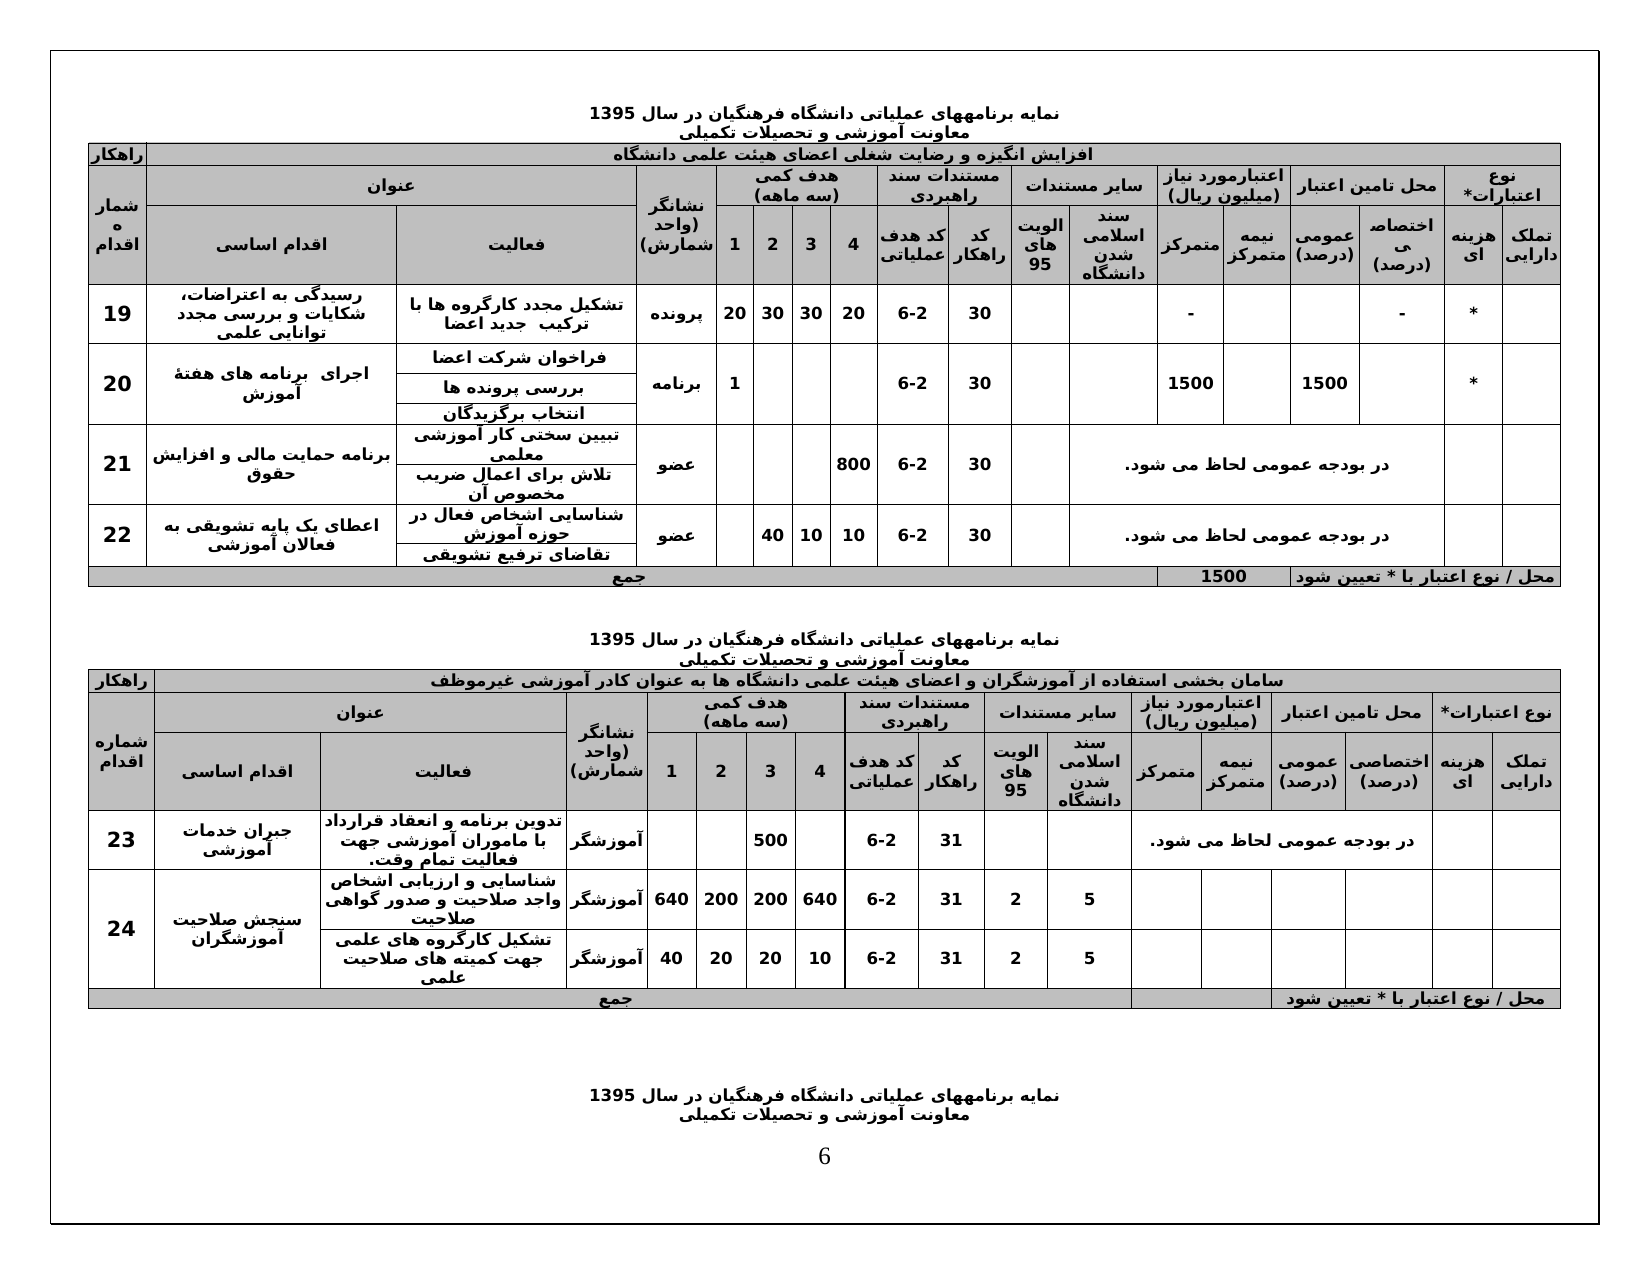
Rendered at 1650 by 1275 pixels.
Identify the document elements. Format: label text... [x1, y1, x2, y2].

table_cell برنامه [637, 344, 716, 424]
table_cell [1132, 870, 1201, 928]
table_cell [717, 505, 753, 566]
text نمایه برنامههای عملیاتی دانشگاه فرهنگیان در سال 1395 [89, 104, 1560, 123]
table_cell [1012, 285, 1069, 343]
table_cell 4 [831, 206, 877, 284]
table_cell 1500 [1158, 567, 1290, 586]
table_cell [717, 425, 753, 503]
table_cell تلاش برای اعمال ضریب مخصوص آن [397, 465, 636, 503]
table_cell 5 [1048, 930, 1131, 988]
table_cell [1493, 811, 1560, 869]
table_cell 21 [89, 425, 146, 503]
table_cell در بودجه عمومی لحاظ می شود. [1132, 811, 1432, 869]
table_cell [1224, 285, 1290, 343]
table_cell [1202, 870, 1271, 928]
table_cell [1272, 870, 1345, 928]
table_cell اعطای یک پایه تشویقی به فعالان آموزشی [147, 505, 396, 566]
table_cell 19 [89, 285, 146, 343]
table_cell 200 [697, 870, 746, 928]
table_cell [1012, 344, 1069, 424]
table_header راهکار [89, 670, 154, 692]
table_cell * [1445, 285, 1502, 343]
table_cell [1012, 505, 1069, 566]
table_cell در بودجه عمومی لحاظ می شود. [1070, 425, 1444, 503]
table_cell 1 [717, 344, 753, 424]
table_cell تبیین سختی کار آموزشی معلمی [397, 425, 636, 464]
table_cell [1202, 930, 1271, 988]
table_cell جمع [89, 989, 1131, 1008]
table_cell 2 [985, 870, 1047, 928]
table_cell فعالیت [321, 733, 566, 810]
table_cell [1445, 425, 1502, 503]
table_cell 10 [793, 505, 830, 566]
table_cell شماره اقدام [89, 693, 154, 810]
table_cell محل تامین اعتبار [1272, 693, 1432, 732]
table_cell [1132, 989, 1271, 1008]
table_cell 640 [796, 870, 844, 928]
table_cell آموزشگر [567, 811, 647, 869]
table_cell [1132, 930, 1201, 988]
table_cell فعالیت [397, 206, 636, 284]
text معاونت آموزشی و تحصیلات تکمیلی [80, 1105, 1569, 1124]
table_cell مستندات سند راهبردی [878, 166, 1011, 205]
table_cell [1070, 285, 1157, 343]
table_cell عمومی (درصد) [1272, 733, 1345, 810]
table_cell 31 [919, 870, 984, 928]
text نمایه برنامههای عملیاتی دانشگاه فرهنگیان در سال 1395 [80, 630, 1569, 650]
table_cell سایر مستندات [1012, 166, 1157, 205]
table_cell سند اسلامی شدن دانشگاه [1070, 206, 1157, 284]
table_cell کد راهکار [949, 206, 1011, 284]
table_cell هدف کمی (سه ماهه) [717, 166, 877, 205]
table_cell عنوان [147, 166, 636, 205]
table_cell شماره اقدام [89, 166, 146, 284]
table_cell هزینه ای [1445, 206, 1502, 284]
text معاونت آموزشی و تحصیلات تکمیلی [80, 650, 1569, 669]
table_cell [1272, 930, 1345, 988]
table_cell 200 [747, 870, 795, 928]
table_cell پرونده [637, 285, 716, 343]
table_cell [1346, 930, 1432, 988]
table_cell اختصاصی (درصد) [1360, 206, 1444, 284]
table_cell [796, 811, 844, 869]
table_cell 3 [747, 733, 795, 810]
table_cell [793, 344, 830, 424]
table_cell الویت های 95 [1012, 206, 1069, 284]
table_cell [754, 425, 792, 503]
table_cell [1445, 505, 1502, 566]
table_cell [648, 811, 696, 869]
table_cell 20 [747, 930, 795, 988]
table_cell 500 [747, 811, 795, 869]
table_cell [1433, 870, 1492, 928]
table_cell عضو [637, 505, 716, 566]
table_cell 1500 [1158, 344, 1223, 424]
table_header راهکار [89, 144, 146, 165]
table_cell تملک دارایی [1503, 206, 1560, 284]
table_cell 20 [831, 285, 877, 343]
table_cell [985, 811, 1047, 869]
table_cell 30 [754, 285, 792, 343]
table_cell انتخاب برگزیدگان [397, 404, 636, 424]
table_cell [1291, 285, 1359, 343]
table_cell [1433, 811, 1492, 869]
table_cell 20 [717, 285, 753, 343]
table_cell سنجش صلاحیت آموزشگران [155, 870, 320, 988]
table_cell 6-2 [878, 344, 948, 424]
table_cell 30 [949, 344, 1011, 424]
table_cell 40 [648, 930, 696, 988]
table_cell 2 [697, 733, 746, 810]
table_cell تقاضای ترفیع تشویقی [397, 544, 636, 566]
table_cell نوع اعتبارات* [1433, 693, 1560, 732]
table_cell 31 [919, 930, 984, 988]
table_cell 6-2 [878, 505, 948, 566]
table_cell 6-2 [846, 870, 918, 928]
table_cell [793, 425, 830, 503]
table_cell محل / نوع اعتبار با * تعیین شود [1291, 567, 1560, 586]
table_cell اختصاصی (درصد) [1346, 733, 1432, 810]
table_cell مستندات سند راهبردی [846, 693, 984, 732]
table_cell 20 [697, 930, 746, 988]
table_cell [1493, 930, 1560, 988]
table_cell نشانگر (واحد شمارش) [567, 693, 647, 810]
table_cell نوع اعتبارات* [1445, 166, 1560, 205]
table_cell آموزشگر [567, 930, 647, 988]
table_cell نیمه متمرکز [1224, 206, 1290, 284]
table_cell شناسایی و ارزیابی اشخاص واجد صلاحیت و صدور گواهی صلاحیت [321, 870, 566, 928]
table_cell 3 [793, 206, 830, 284]
table_cell برنامه حمایت مالی و افزایش حقوق [147, 425, 396, 503]
table_cell * [1445, 344, 1502, 424]
table_cell متمرکز [1158, 206, 1223, 284]
table_cell 640 [648, 870, 696, 928]
table_cell هدف کمی (سه ماهه) [648, 693, 844, 732]
table_cell فراخوان شرکت اعضا [397, 344, 636, 372]
table_cell 5 [1048, 870, 1131, 928]
table_cell رسیدگی به اعتراضات، شکایات و بررسی مجدد توانایی علمی [147, 285, 396, 343]
table_cell تشکیل مجدد کارگروه ها با ترکیب جدید اعضا [397, 285, 636, 343]
table_cell سند اسلامی شدن دانشگاه [1048, 733, 1131, 810]
table_cell 6-2 [878, 285, 948, 343]
table_cell 30 [949, 285, 1011, 343]
table_cell 30 [949, 425, 1011, 503]
table_cell عنوان [155, 693, 566, 732]
table_cell [1503, 344, 1560, 424]
table_cell [1503, 285, 1560, 343]
table_header افزایش انگیزه و رضایت شغلی اعضای هیئت علمی دانشگاه [147, 144, 1560, 165]
table_cell 4 [796, 733, 844, 810]
text معاونت آموزشی و تحصیلات تکمیلی [80, 123, 1569, 142]
table_cell محل / نوع اعتبار با * تعیین شود [1272, 989, 1560, 1008]
table_cell الویت های 95 [985, 733, 1047, 810]
table_cell [1224, 344, 1290, 424]
table_cell هزینه ای [1433, 733, 1492, 810]
table_cell اجرای برنامه های هفتۀ آموزش [147, 344, 396, 424]
table_cell عضو [637, 425, 716, 503]
table_cell تدوین برنامه و انعقاد قرارداد با ماموران آموزشی جهت فعالیت تمام وقت. [321, 811, 566, 869]
table_header سامان بخشی استفاده از آموزشگران و اعضای هیئت علمی دانشگاه ها به عنوان کادر آموزشی غیرموظف [155, 670, 1560, 692]
table_cell محل تامین اعتبار [1291, 166, 1444, 205]
table_cell 10 [796, 930, 844, 988]
table_cell [831, 344, 877, 424]
table_cell 10 [831, 505, 877, 566]
table_cell [1360, 344, 1444, 424]
table_cell اعتبارمورد نیاز (میلیون ریال) [1132, 693, 1271, 732]
table_cell اعتبارمورد نیاز (میلیون ریال) [1158, 166, 1290, 205]
table_cell سایر مستندات [985, 693, 1131, 732]
text نمایه برنامههای عملیاتی دانشگاه فرهنگیان در سال 1395 [80, 1086, 1569, 1105]
table_cell 22 [89, 505, 146, 566]
table_cell 2 [985, 930, 1047, 988]
table_cell [1012, 425, 1069, 503]
table_cell نیمه متمرکز [1202, 733, 1271, 810]
table_cell [1346, 870, 1432, 928]
table_cell 1 [717, 206, 753, 284]
table_cell در بودجه عمومی لحاظ می شود. [1070, 505, 1444, 566]
table_cell عمومی (درصد) [1291, 206, 1359, 284]
table_cell - [1158, 285, 1223, 343]
table_cell 20 [89, 344, 146, 424]
table_cell بررسی پرونده ها [397, 374, 636, 403]
table_cell تملک دارایی [1493, 733, 1560, 810]
table_cell 30 [949, 505, 1011, 566]
table_cell 1 [648, 733, 696, 810]
table_cell 23 [89, 811, 154, 869]
table_cell [1070, 344, 1157, 424]
table_cell 6-2 [846, 811, 918, 869]
table_cell تشکیل کارگروه های علمی جهت کمیته های صلاحیت علمی [321, 930, 566, 988]
table_cell 24 [89, 870, 154, 988]
table_cell 40 [754, 505, 792, 566]
table_cell شناسایی اشخاص فعال در حوزه آموزش [397, 505, 636, 543]
table_cell [1503, 505, 1560, 566]
table_cell [754, 344, 792, 424]
table_cell اقدام اساسی [155, 733, 320, 810]
table_cell جمع [89, 567, 1157, 586]
table_cell کد راهکار [919, 733, 984, 810]
table_cell [1048, 811, 1131, 869]
table_cell 800 [831, 425, 877, 503]
table_cell جبران خدمات آموزشی [155, 811, 320, 869]
table_cell [1433, 930, 1492, 988]
table_cell کد هدف عملیاتی [846, 733, 918, 810]
table_cell متمرکز [1132, 733, 1201, 810]
table_cell - [1360, 285, 1444, 343]
table_cell [1503, 425, 1560, 503]
table_cell کد هدف عملیاتی [878, 206, 948, 284]
table_cell آموزشگر [567, 870, 647, 928]
table_cell 30 [793, 285, 830, 343]
table_cell نشانگر (واحد شمارش) [637, 166, 716, 284]
table_cell [697, 811, 746, 869]
table_cell اقدام اساسی [147, 206, 396, 284]
table_cell [1493, 870, 1560, 928]
table_cell 31 [919, 811, 984, 869]
table_cell 6-2 [878, 425, 948, 503]
table_cell 2 [754, 206, 792, 284]
table_cell 1500 [1291, 344, 1359, 424]
table_cell 6-2 [846, 930, 918, 988]
